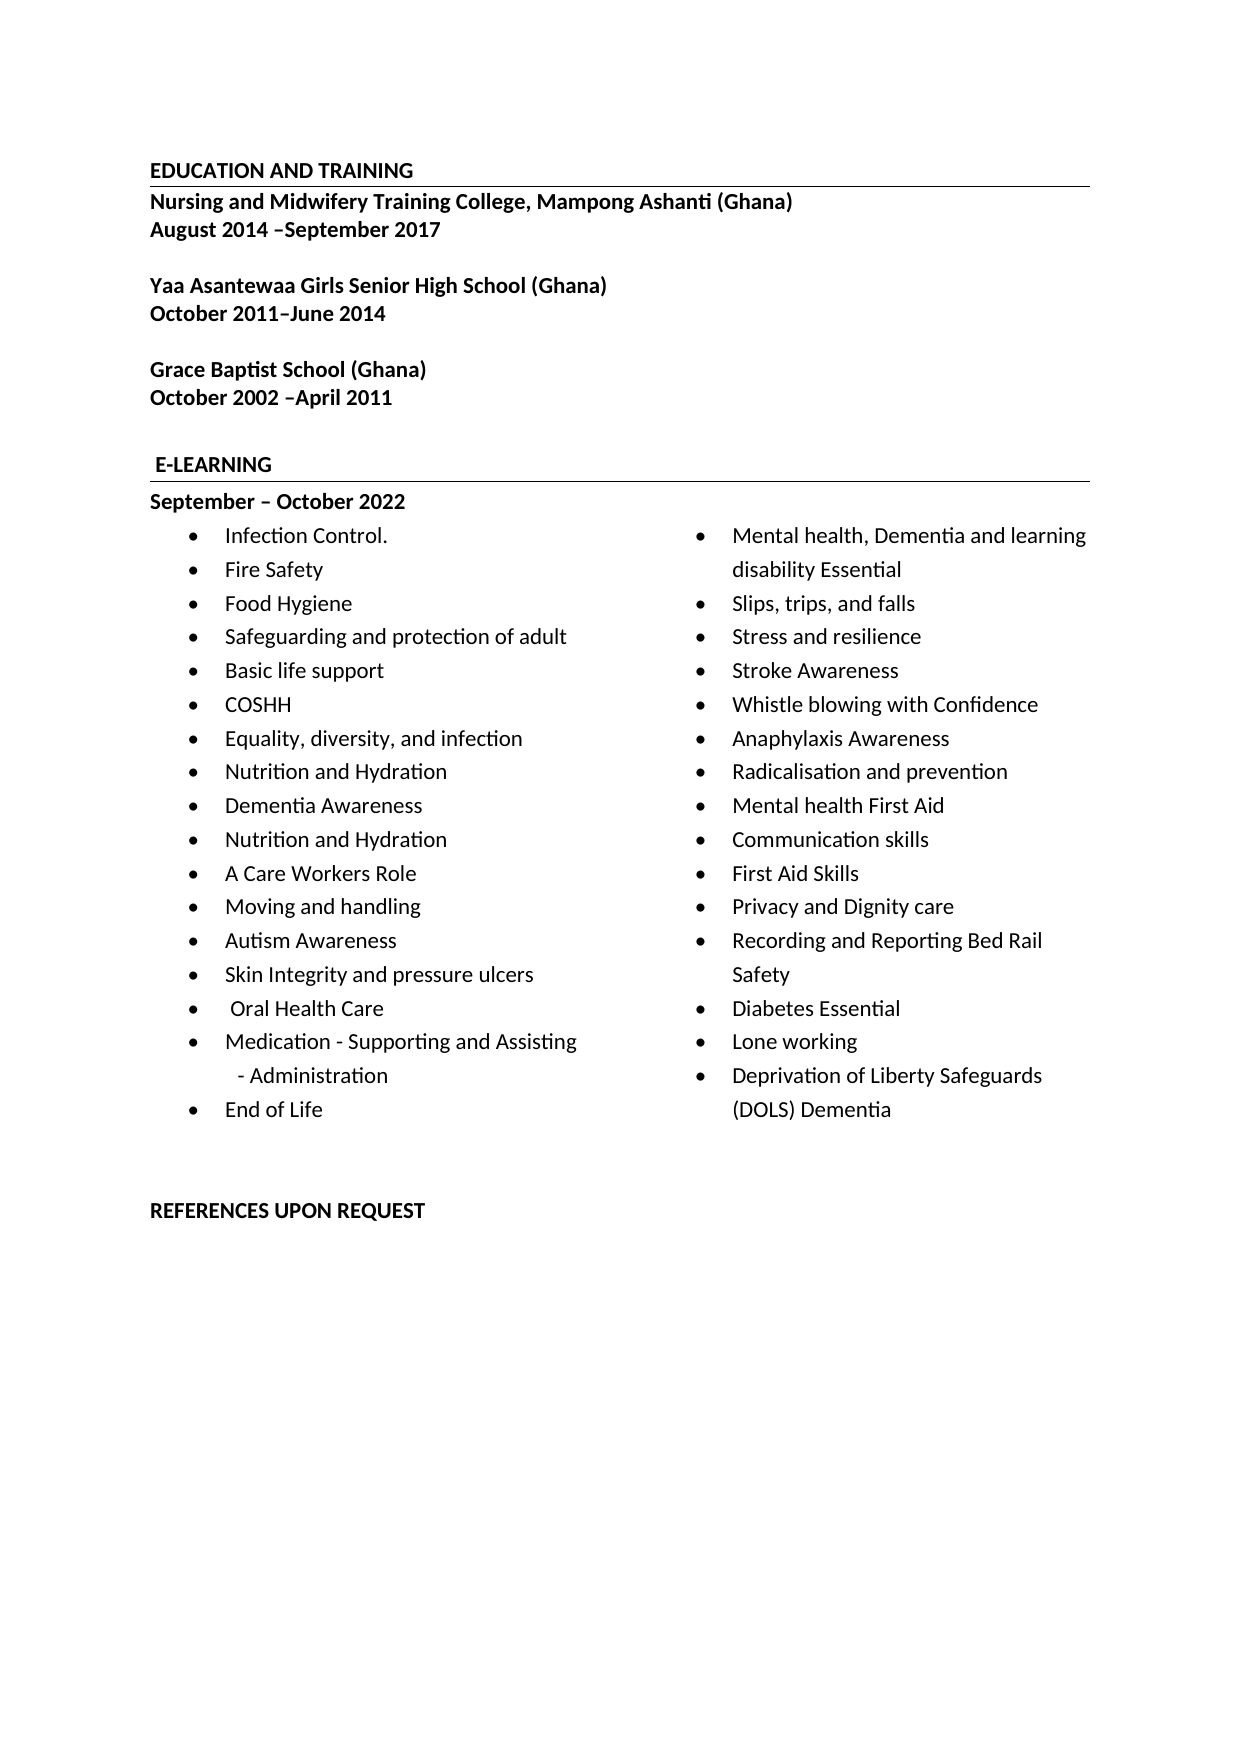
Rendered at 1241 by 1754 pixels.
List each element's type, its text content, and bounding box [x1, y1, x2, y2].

list Medication - Supporting and Assisting [187, 1022, 583, 1055]
list Mental health First Aid [694, 785, 1090, 819]
list Communication skills [694, 819, 1090, 853]
text October 2002 –April 2011 [150, 383, 1090, 411]
list Anaphylaxis Awareness [694, 718, 1090, 752]
list Autism Awareness [187, 920, 583, 954]
list Privacy and Dignity care [694, 887, 1090, 920]
list Lone working [694, 1022, 1090, 1055]
text EDUCATION AND TRAINING [150, 150, 1090, 186]
list Whistle blowing with Confidence [694, 684, 1090, 718]
text August 2014 –September 2017 [150, 215, 1090, 243]
list First Aid Skills [694, 853, 1090, 887]
text Nursing and Midwifery Training College, Mampong Ashanti (Ghana) [150, 187, 1090, 215]
list Equality, diversity, and infection [187, 718, 583, 752]
text REFERENCES UPON REQUEST [150, 1190, 1090, 1224]
list Stroke Awareness [694, 650, 1090, 684]
list Infection Control. [187, 515, 583, 549]
text September – October 2022 [150, 482, 1090, 515]
list Recording and Reporting Bed Rail Safety [694, 920, 1090, 988]
list Nutrition and Hydration [187, 819, 583, 853]
list COSHH [187, 684, 583, 718]
list Basic life support [187, 650, 583, 684]
list Food Hygiene [187, 583, 583, 617]
list Deprivation of Liberty Safeguards (DOLS) Dementia [694, 1055, 1090, 1123]
list Fire Safety [187, 549, 583, 583]
list Slips, trips, and falls [694, 583, 1090, 617]
list Skin Integrity and pressure ulcers [187, 954, 583, 988]
list A Care Workers Role [187, 853, 583, 887]
text - Administration [150, 1055, 583, 1089]
list End of Life [187, 1089, 583, 1123]
list Diabetes Essential [694, 988, 1090, 1022]
list Stress and resilience [694, 617, 1090, 650]
list Safeguarding and protection of adult [187, 617, 583, 650]
text October 2011–June 2014 [150, 299, 1090, 327]
list Moving and handling [187, 887, 583, 920]
text E-LEARNING [150, 445, 1090, 481]
text Yaa Asantewaa Girls Senior High School (Ghana) [150, 271, 1090, 299]
list Nutrition and Hydration [187, 752, 583, 785]
text Grace Baptist School (Ghana) [150, 355, 1090, 383]
list Radicalisation and prevention [694, 752, 1090, 785]
list Mental health, Dementia and learning disability Essential [694, 515, 1090, 583]
list Oral Health Care [187, 988, 583, 1022]
list Dementia Awareness [187, 785, 583, 819]
